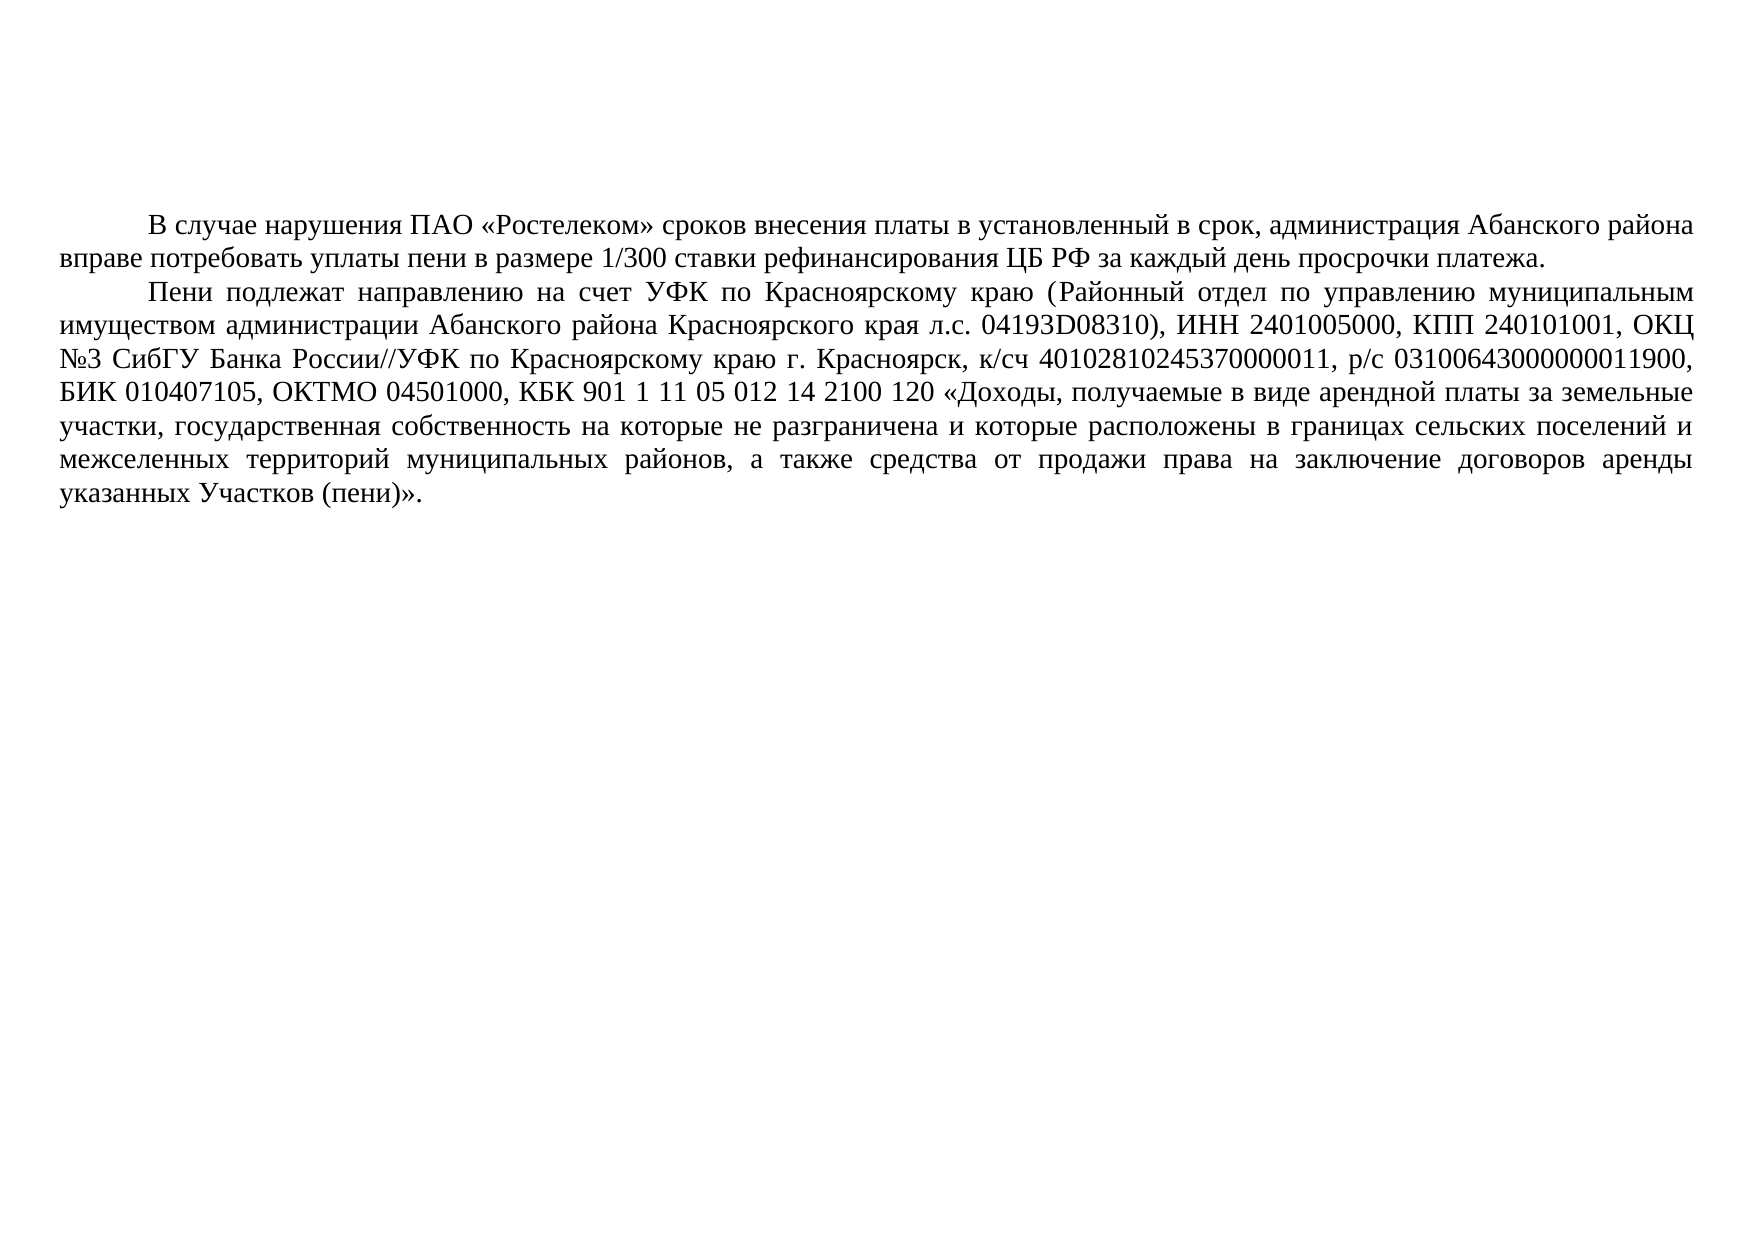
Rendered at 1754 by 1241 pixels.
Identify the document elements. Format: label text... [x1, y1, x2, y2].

text Пени подлежат направлению на счет УФК по Красноярскому краю (Районный отдел по управлению муниципальным имуществом администрации Абанского района Красноярского края л.с. 04193D08310), ИНН 2401005000, КПП 240101001, ОКЦ №3 СибГУ Банка России//УФК по Красноярскому краю г. Красноярск, к/сч 40102810245370000011, р/с 03100643000000011900, БИК 010407105, ОКТМО 04501000, КБК 901 1 11 05 012 14 2100 120 «Доходы, получаемые в виде арендной платы за земельные участки, государственная собственность на которые не разграничена и которые расположены в границах сельских поселений и межселенных территорий муниципальных районов, а также средства от продажи права на заключение договоров аренды указанных Участков (пени)». [59, 274, 1695, 509]
text В случае нарушения ПАО «Ростелеком» сроков внесения платы в установленный в срок, администрация Абанского района вправе потребовать уплаты пени в размере 1/300 ставки рефинансирования ЦБ РФ за каждый день просрочки платежа. [59, 207, 1695, 274]
